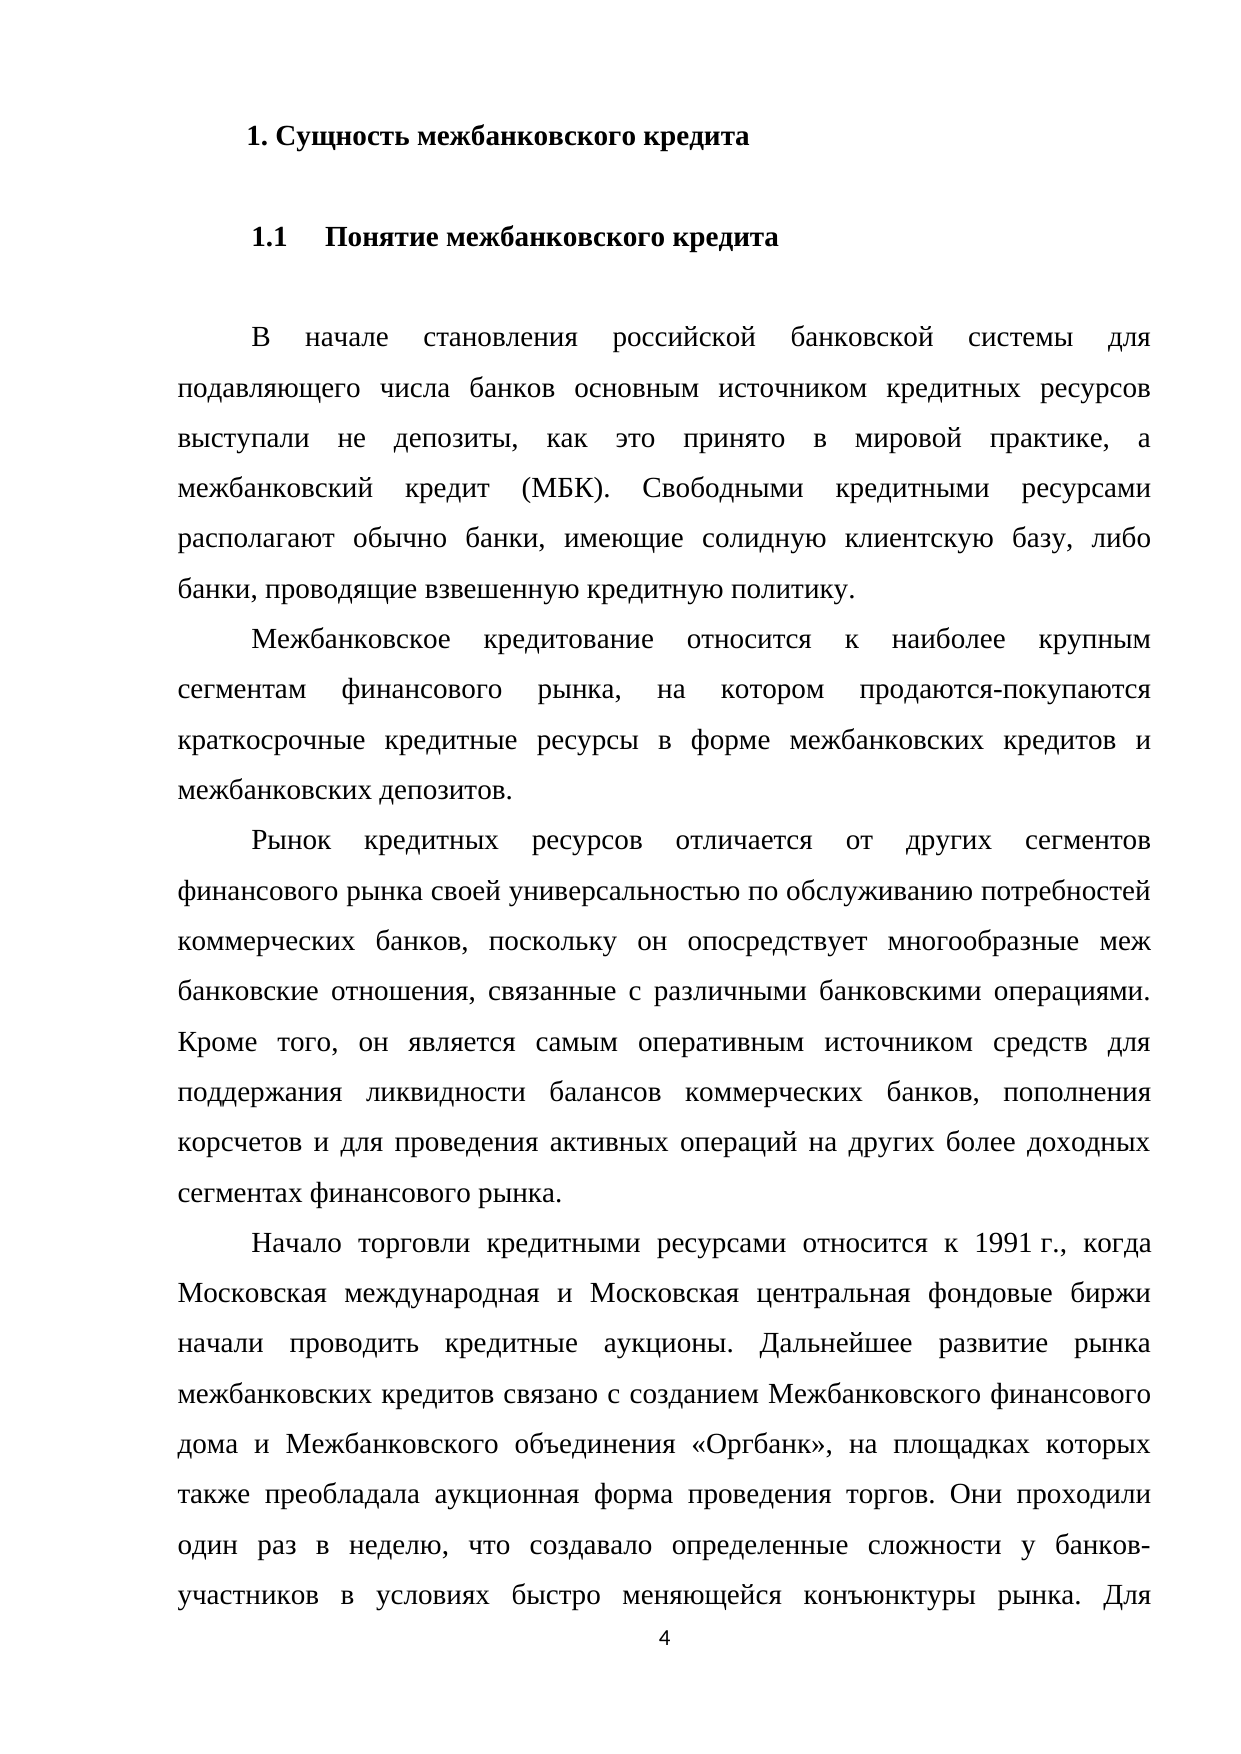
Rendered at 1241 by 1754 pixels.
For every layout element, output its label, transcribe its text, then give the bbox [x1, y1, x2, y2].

text Межбанковское кредитование относится к наиболее крупным сегментам финансового рынка, на котором продаются-покупаются краткосрочные кредитные ресурсы в форме межбанковских кредитов и межбанковских депозитов. [177, 621, 1152, 806]
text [177, 1225, 1152, 1611]
text Рынок кредитных ресурсов отличается от других сегментов финансового рынка своей универсальностью по обслуживанию потребностей коммерческих банков, поскольку он опосредствует многообразные меж банковские отношения, связанные с различными банковскими операциями. Кроме того, он является самым оперативным источником средств для поддержания ликвидности балансов коммерческих банков, пополнения корсчетов и для проведения активных операций на других более доходных сегментах финансового рынка. [177, 822, 1152, 1208]
text В начале становления российской банковской системы для подавляющего числа банков основным источником кредитных ресурсов выступали не депозиты, как это принято в мировой практике, а межбанковский кредит (МБК). Свободными кредитными ресурсами располагают обычно банки, имеющие солидную клиентскую базу, либо банки, проводящие взвешенную кредитную политику. [177, 319, 1152, 604]
list 1. Сущность межбанковского кредита [177, 118, 1152, 152]
list Понятие межбанковского кредита [177, 219, 1152, 252]
